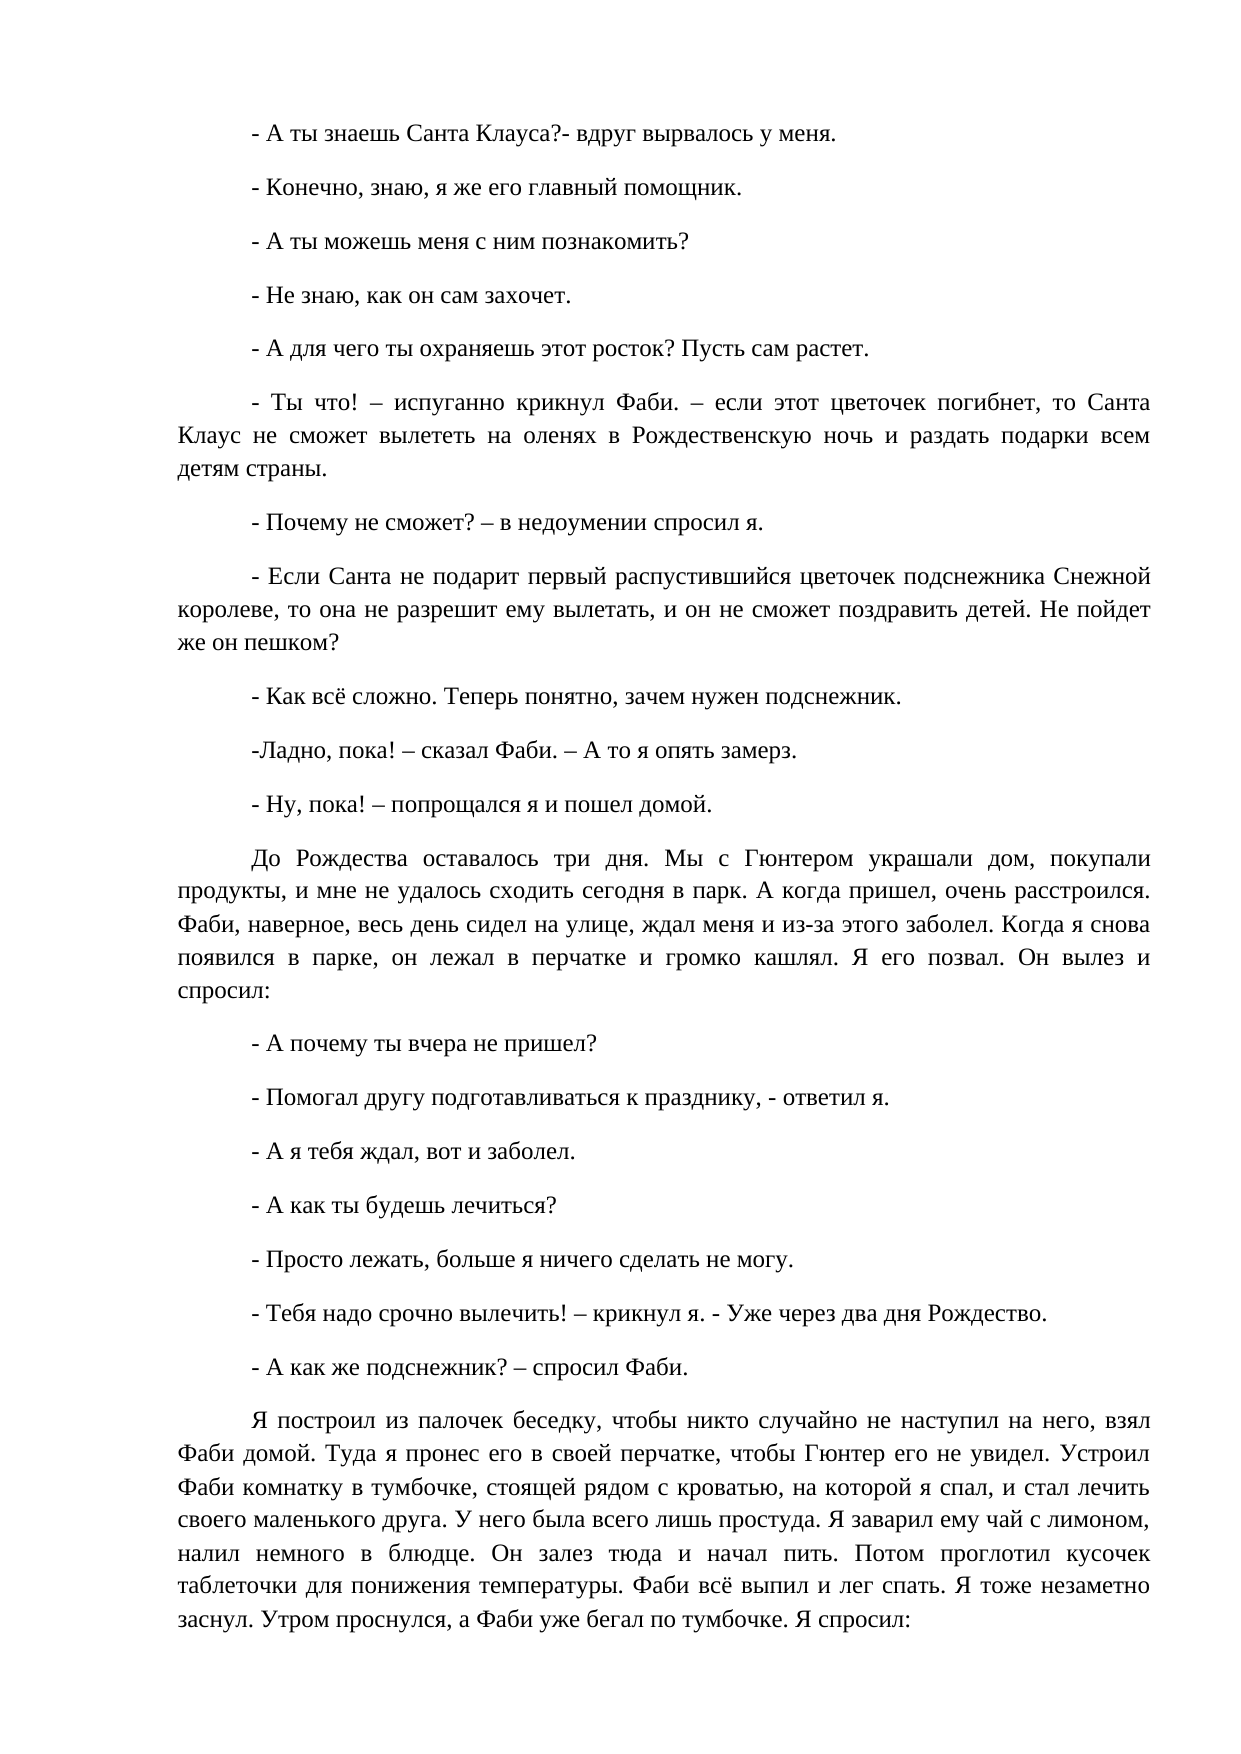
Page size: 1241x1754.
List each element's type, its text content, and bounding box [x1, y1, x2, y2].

text - Просто лежать, больше я ничего сделать не могу. [177, 1244, 1152, 1273]
text - Если Санта не подарит первый распустившийся цветочек подснежника Снежной королеве, то она не разрешит ему вылетать, и он не сможет поздравить детей. Не пойдет же он пешком? [177, 561, 1152, 656]
text - А ты знаешь Санта Клауса?- вдруг вырвалось у меня. [177, 118, 1152, 147]
text - Тебя надо срочно вылечить! – крикнул я. - Уже через два дня Рождество. [177, 1298, 1152, 1327]
text - А почему ты вчера не пришел? [177, 1028, 1152, 1057]
text - А для чего ты охраняешь этот росток? Пусть сам растет. [177, 333, 1152, 362]
text - Не знаю, как он сам захочет. [177, 280, 1152, 308]
text - Почему не сможет? – в недоумении спросил я. [177, 507, 1152, 536]
text - Ну, пока! – попрощался я и пошел домой. [177, 789, 1152, 817]
text Я построил из палочек беседку, чтобы никто случайно не наступил на него, взял Фаби домой. Туда я пронес его в своей перчатке, чтобы Гюнтер его не увидел. Устроил Фаби комнатку в тумбочке, стоящей рядом с кроватью, на которой я спал, и стал лечить своего маленького друга. У него была всего лишь простуда. Я заварил ему чай с лимоном, налил немного в блюдце. Он залез тюда и начал пить. Потом проглотил кусочек таблеточки для понижения температуры. Фаби всё выпил и лег спать. Я тоже незаметно заснул. Утром проснулся, а Фаби уже бегал по тумбочке. Я спросил: [177, 1406, 1152, 1632]
text - Конечно, знаю, я же его главный помощник. [177, 172, 1152, 201]
text - А я тебя ждал, вот и заболел. [177, 1136, 1152, 1165]
text -Ладно, пока! – сказал Фаби. – А то я опять замерз. [177, 735, 1152, 764]
text - Ты что! – испуганно крикнул Фаби. – если этот цветочек погибнет, то Санта Клаус не сможет вылететь на оленях в Рождественскую ночь и раздать подарки всем детям страны. [177, 387, 1152, 482]
text - Как всё сложно. Теперь понятно, зачем нужен подснежник. [177, 681, 1152, 710]
text До Рождества оставалось три дня. Мы с Гюнтером украшали дом, покупали продукты, и мне не удалось сходить сегодня в парк. А когда пришел, очень расстроился. Фаби, наверное, весь день сидел на улице, ждал меня и из-за этого заболел. Когда я снова появился в парке, он лежал в перчатке и громко кашлял. Я его позвал. Он вылез и спросил: [177, 843, 1152, 1003]
text - А как ты будешь лечиться? [177, 1190, 1152, 1219]
text - А как же подснежник? – спросил Фаби. [177, 1352, 1152, 1380]
text - Помогал другу подготавливаться к празднику, - ответил я. [177, 1082, 1152, 1111]
text - А ты можешь меня с ним познакомить? [177, 226, 1152, 254]
